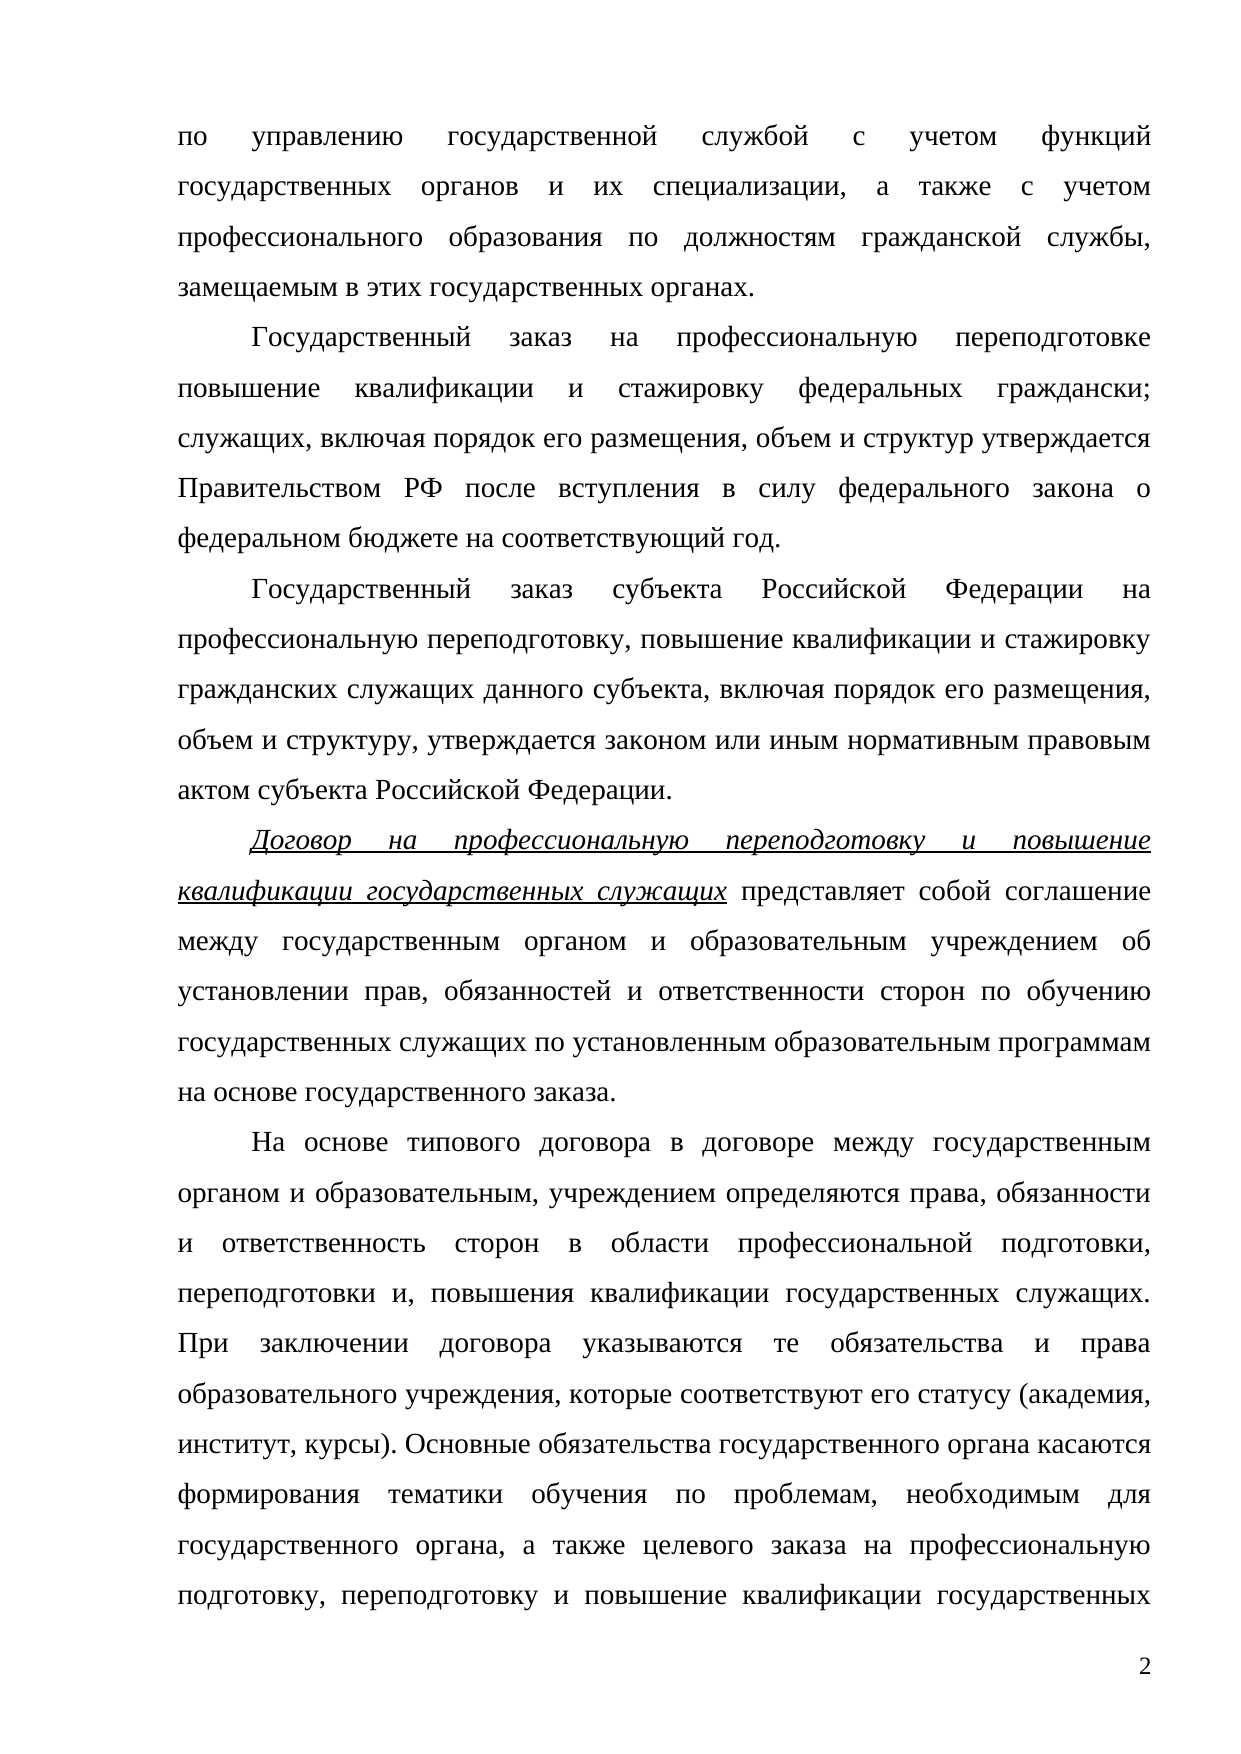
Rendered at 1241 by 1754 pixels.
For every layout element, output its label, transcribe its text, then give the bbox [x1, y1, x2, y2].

text Государственный заказ на профессиональную переподготовке повышение квалификации и стажировку федеральных граждански; служащих, включая порядок его размещения, объем и структур утверждается Правительством РФ после вступления в силу федерального закона о федеральном бюджете на соответствующий год. [177, 319, 1152, 554]
text Договор на профессиональную переподготовку и повышение квалификации государственных служащих представляет собой соглашение между государственным органом и образовательным учреждением об установлении прав, обязанностей и ответственности сторон по обучению государственных служащих по установленным образовательным программам на основе государственного заказа. [177, 822, 1152, 1108]
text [177, 118, 1152, 303]
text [177, 1124, 1152, 1611]
text Государственный заказ субъекта Российской Федерации на профессиональную переподготовку, повышение квалификации и стажировку гражданских служащих данного субъекта, включая порядок его размещения, объем и структуру, утверждается законом или иным нормативным правовым актом субъекта Российской Федерации. [177, 571, 1152, 806]
